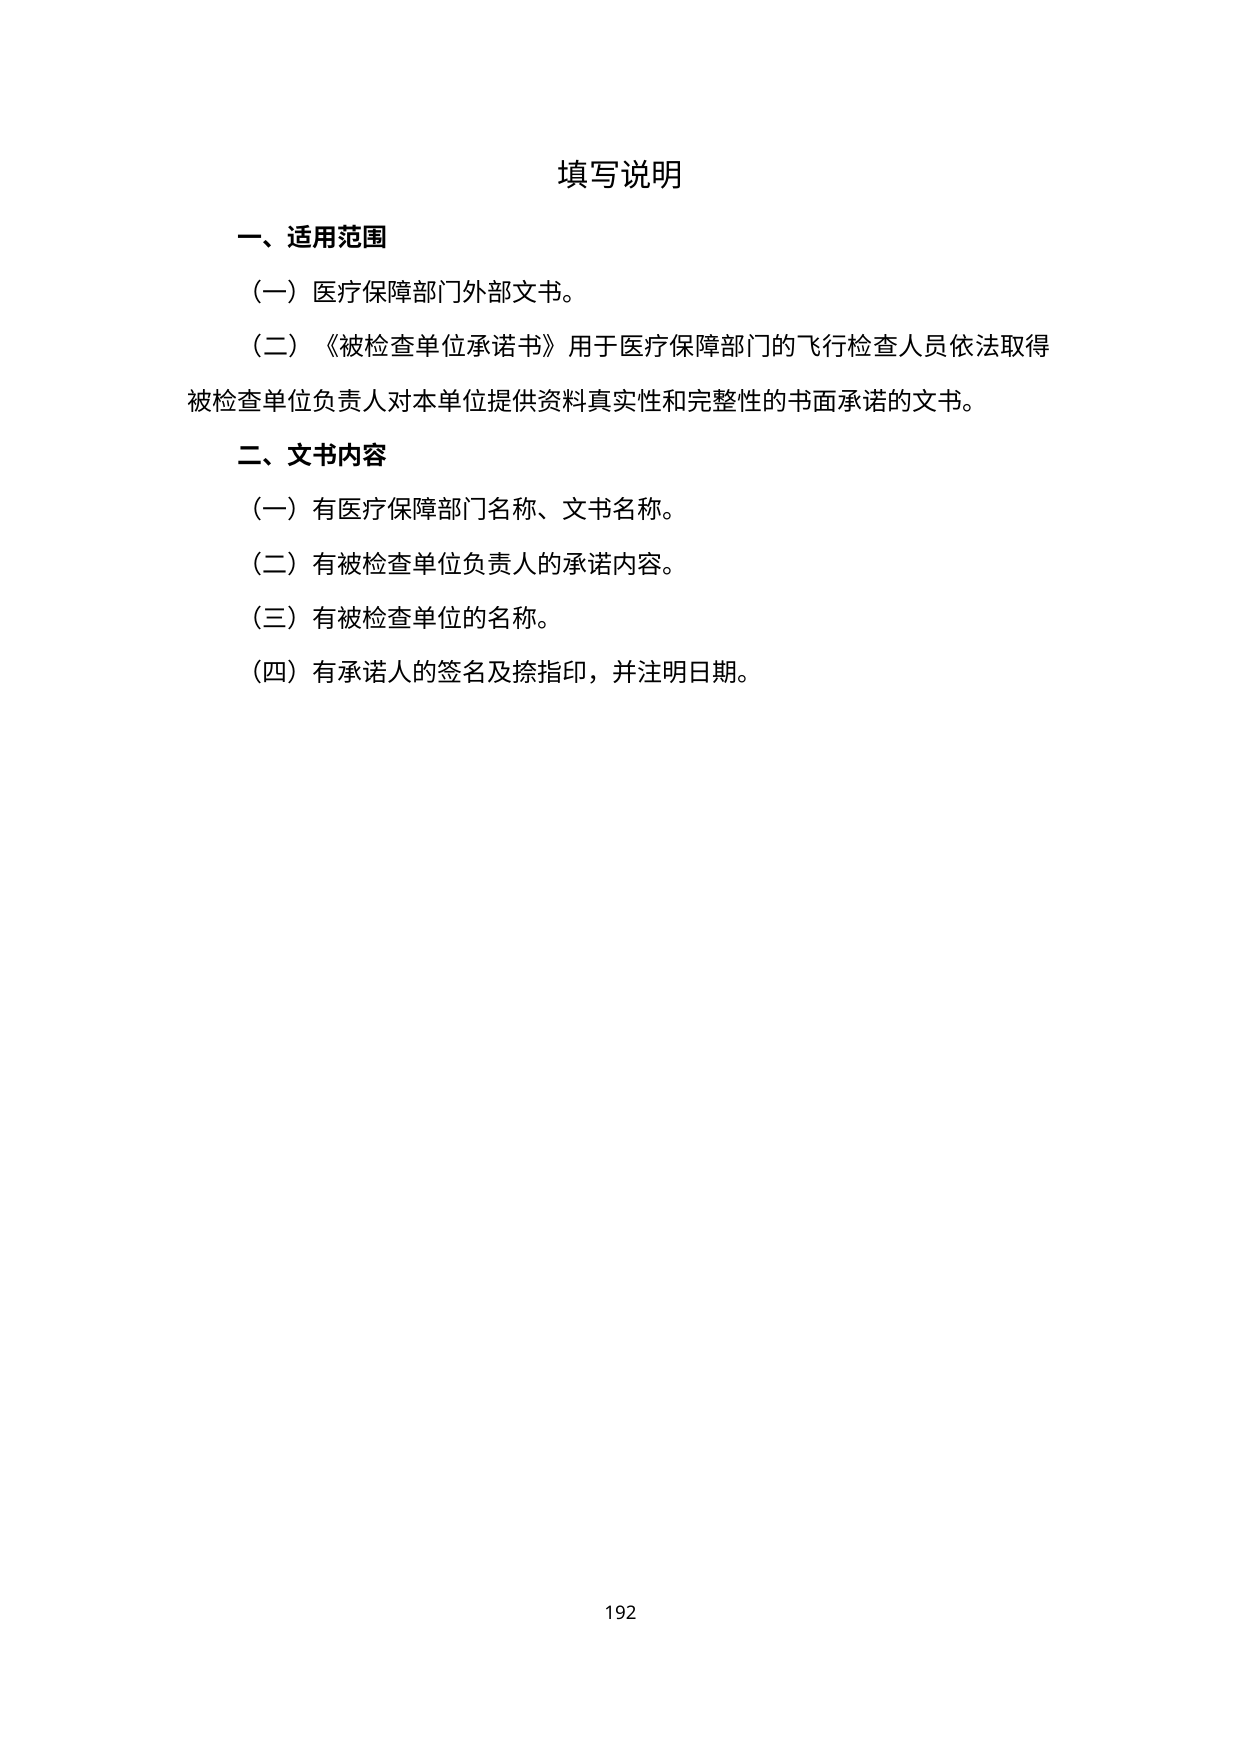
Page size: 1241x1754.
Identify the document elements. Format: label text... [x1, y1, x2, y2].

text 一、适用范围 [187, 218, 1053, 254]
text （三）有被检查单位的名称。 [187, 598, 1053, 635]
text 填写说明 [187, 150, 1053, 195]
text （二）有被检查单位负责人的承诺内容。 [187, 544, 1053, 580]
text （一）医疗保障部门外部文书。 [187, 272, 1053, 308]
text （二）《被检查单位承诺书》用于医疗保障部门的飞行检查人员依法取得被检查单位负责人对本单位提供资料真实性和完整性的书面承诺的文书。 [187, 327, 1053, 417]
text 二、文书内容 [187, 435, 1053, 472]
text （一）有医疗保障部门名称、文书名称。 [187, 490, 1053, 526]
text （四）有承诺人的签名及捺指印，并注明日期。 [187, 653, 1053, 689]
